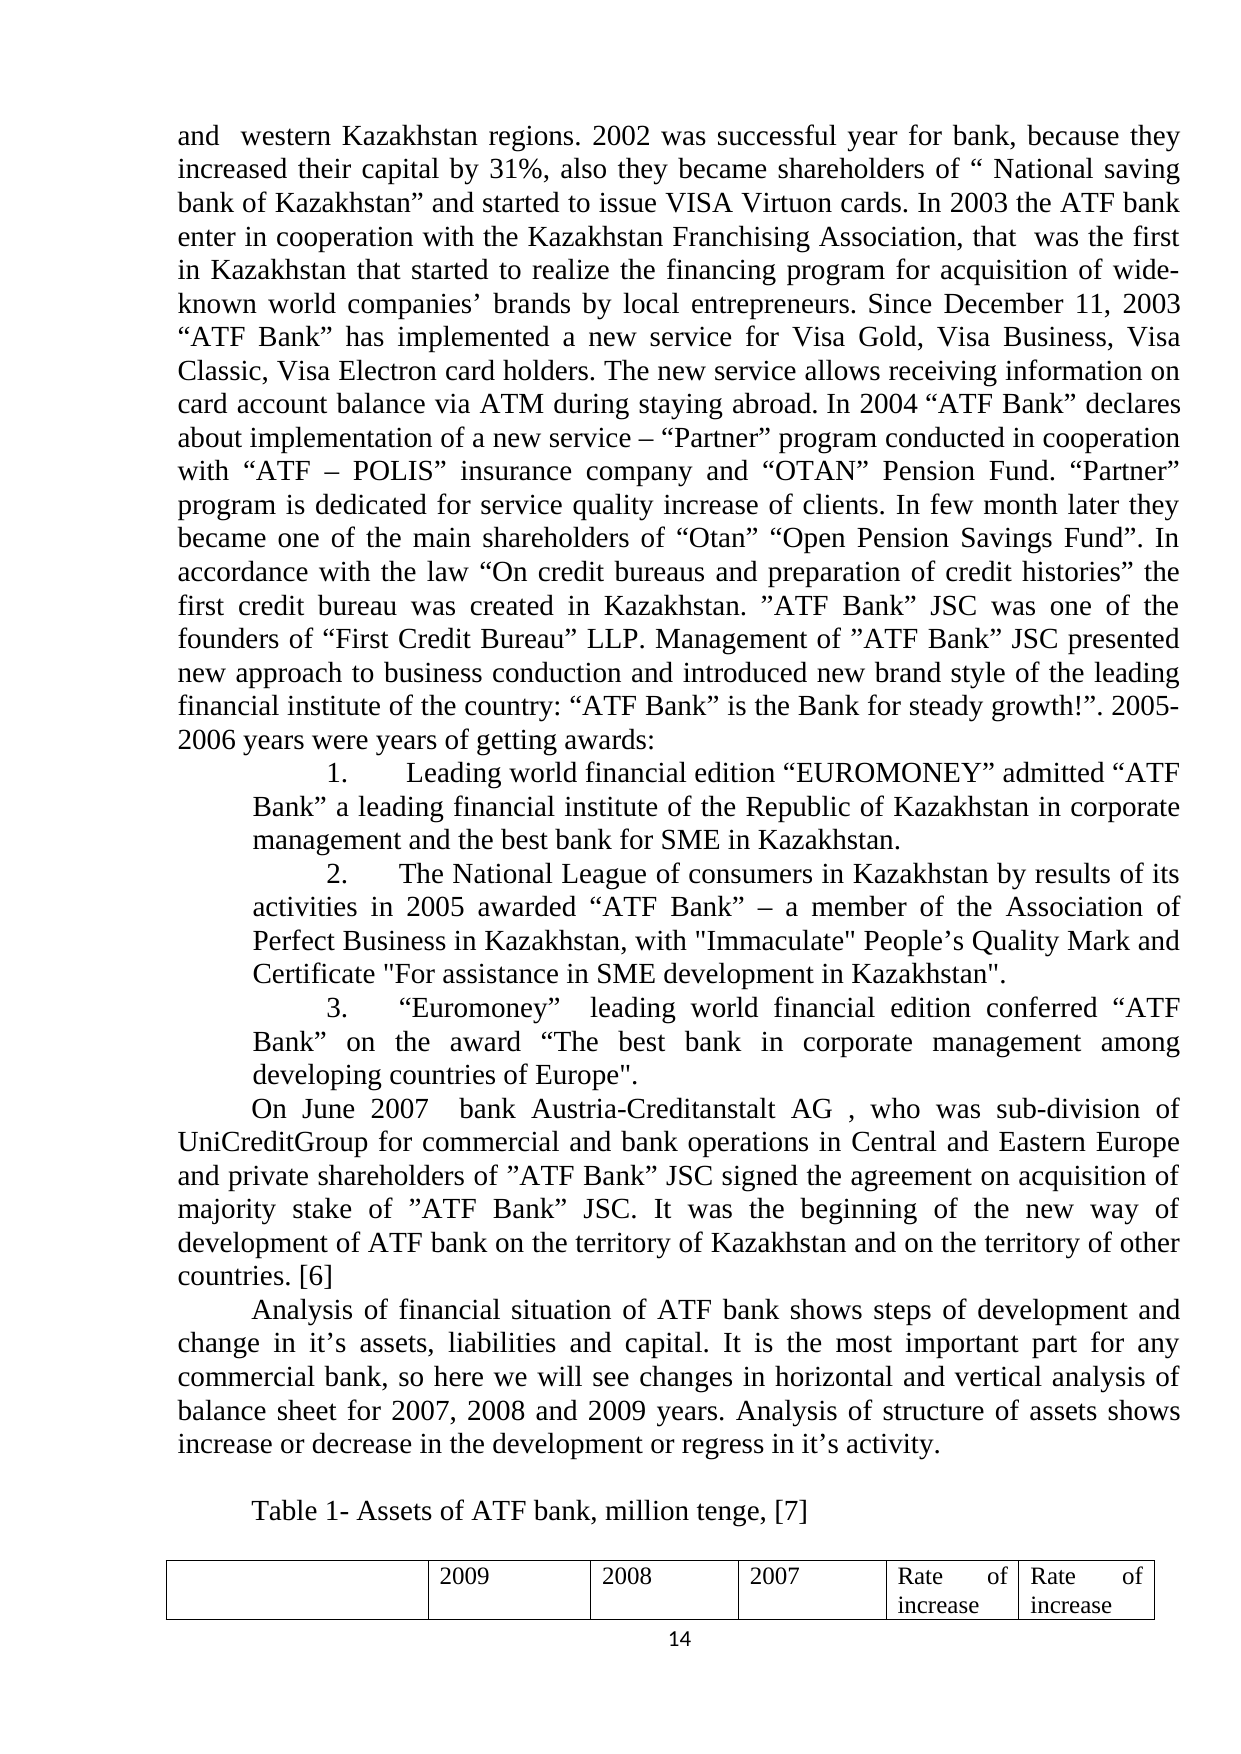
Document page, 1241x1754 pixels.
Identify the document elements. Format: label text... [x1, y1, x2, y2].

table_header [1019, 1561, 1154, 1619]
text Analysis of financial situation of ATF bank shows steps of development and change in it’s assets, liabilities and capital. It is the most important part for any commercial bank, so here we will see changes in horizontal and vertical analysis of balance sheet for 2007, 2008 and 2009 years. Analysis of structure of assets shows increase or decrease in the development or regress in it’s activity. [177, 1292, 1181, 1460]
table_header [887, 1561, 1018, 1619]
list “Euromoney” leading world financial edition conferred “ATF Bank” on the award “The best bank in corporate management among developing countries of Europe". [252, 990, 1181, 1091]
table_header 2007 [739, 1561, 886, 1619]
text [177, 118, 1181, 755]
list The National League of consumers in Kazakhstan by results of its activities in 2005 awarded “ATF Bank” – a member of the Association of Perfect Business in Kazakhstan, with "Immaculate" People’s Quality Mark and Certificate "For assistance in SME development in Kazakhstan". [252, 856, 1181, 990]
table_header 2008 [591, 1561, 738, 1619]
text Table 1- Assets of ATF bank, million tenge, [7] [177, 1493, 1181, 1527]
text On June 2007 bank Austria-Creditanstalt AG , who was sub-division of UniCreditGroup for commercial and bank operations in Central and Eastern Europe and private shareholders of ”ATF Bank” JSC signed the agreement on acquisition of majority stake of ”ATF Bank” JSC. It was the beginning of the new way of development of ATF bank on the territory of Kazakhstan and on the territory of other countries. [6] [177, 1091, 1181, 1292]
table_header 2009 [429, 1561, 590, 1619]
table_header [167, 1561, 428, 1619]
list Leading world financial edition “EUROMONEY” admitted “ATF Bank” a leading financial institute of the Republic of Kazakhstan in corporate management and the best bank for SME in Kazakhstan. [252, 755, 1181, 856]
